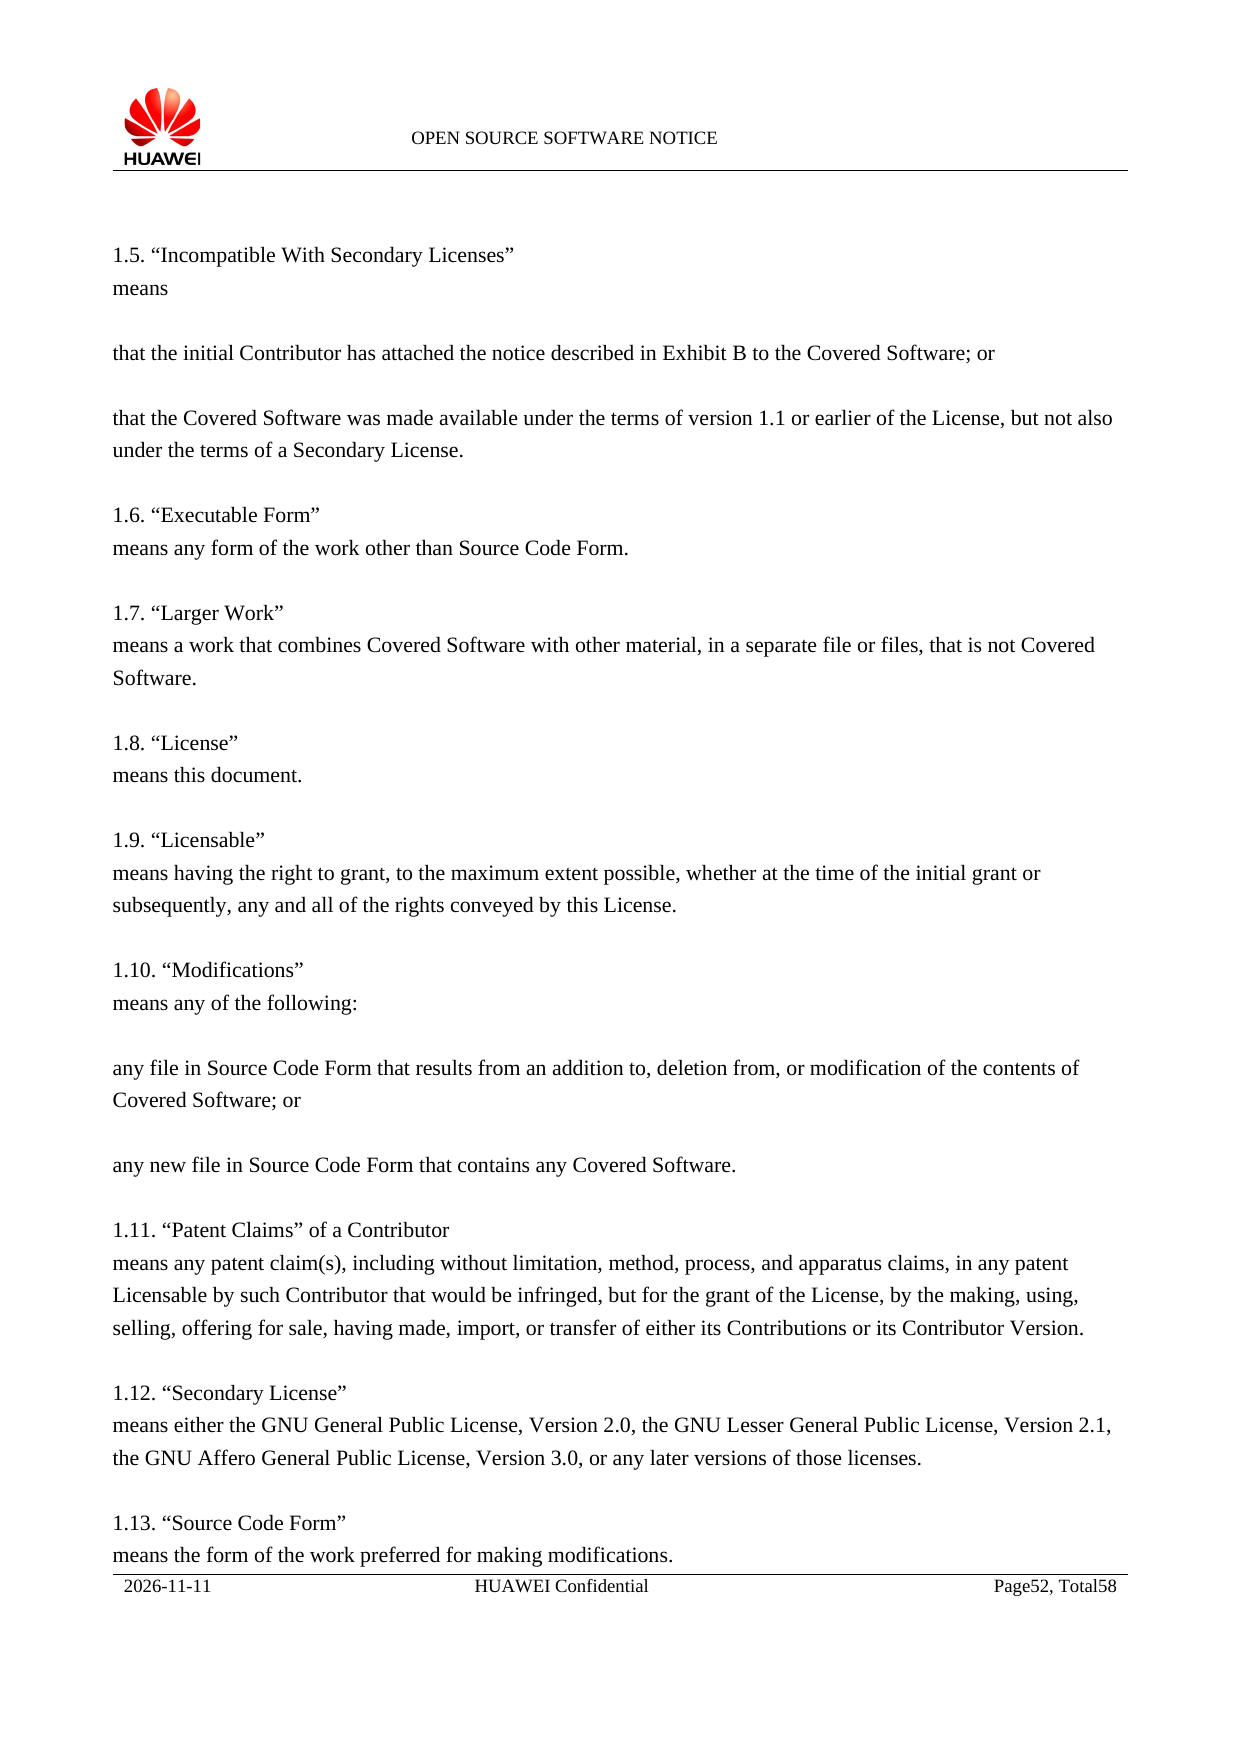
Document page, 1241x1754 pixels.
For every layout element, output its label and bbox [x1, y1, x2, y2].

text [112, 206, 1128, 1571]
picture [124, 88, 201, 165]
